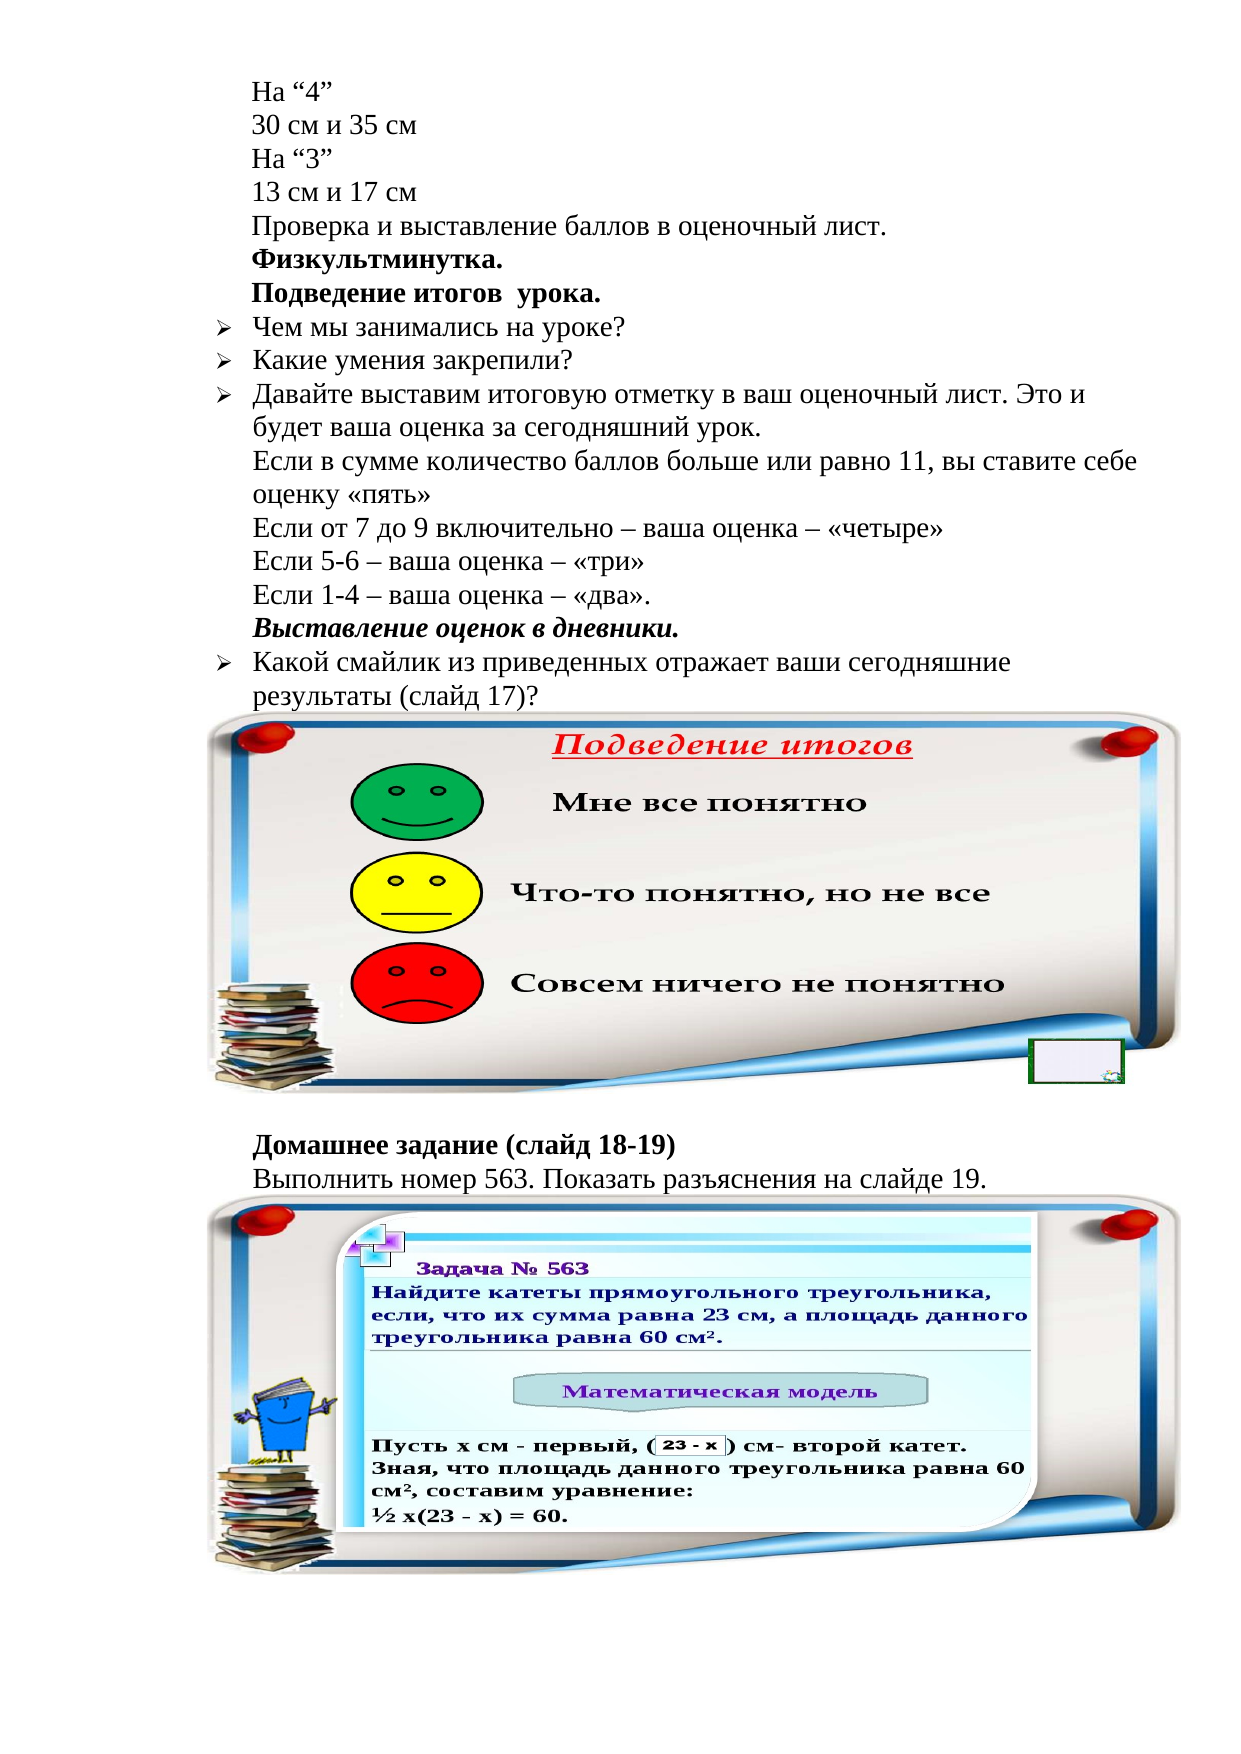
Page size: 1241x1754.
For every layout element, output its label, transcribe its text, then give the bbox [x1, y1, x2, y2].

text Если 1-4 – ваша оценка – «два». [252, 577, 1152, 611]
list Чем мы занимались на уроке? [215, 309, 1152, 342]
list Какие умения закрепили? [215, 342, 1152, 376]
list Какой смайлик из приведенных отражает ваши сегодняшние результаты (слайд 17)? [215, 644, 1152, 711]
text Если 5-6 – ваша оценка – «три» [252, 543, 1152, 577]
text Выполнить номер 563. Показать разъяснения на слайде 19. [252, 1161, 1152, 1194]
text 13 см и 17 см [177, 174, 1152, 208]
text На “3” [177, 141, 1152, 174]
picture [206, 711, 1182, 1094]
text Подведение итогов урока. [177, 275, 1152, 309]
picture [206, 1194, 1182, 1575]
text Домашнее задание (слайд 18-19) [252, 1127, 1152, 1161]
text Если в сумме количество баллов больше или равно 11, вы ставите себе оценку «пять» [252, 443, 1152, 510]
list Давайте выставим итоговую отметку в ваш оценочный лист. Это и будет ваша оценка за сегодняшний урок. [215, 376, 1152, 443]
text Выставление оценок в дневники. [252, 611, 1152, 644]
text Физкультминутка. [177, 242, 1152, 275]
text Если от 7 до 9 включительно – ваша оценка – «четыре» [252, 510, 1152, 543]
text 30 см и 35 см [177, 107, 1152, 141]
text На “4” [177, 74, 1152, 107]
text Проверка и выставление баллов в оценочный лист. [177, 208, 1152, 242]
